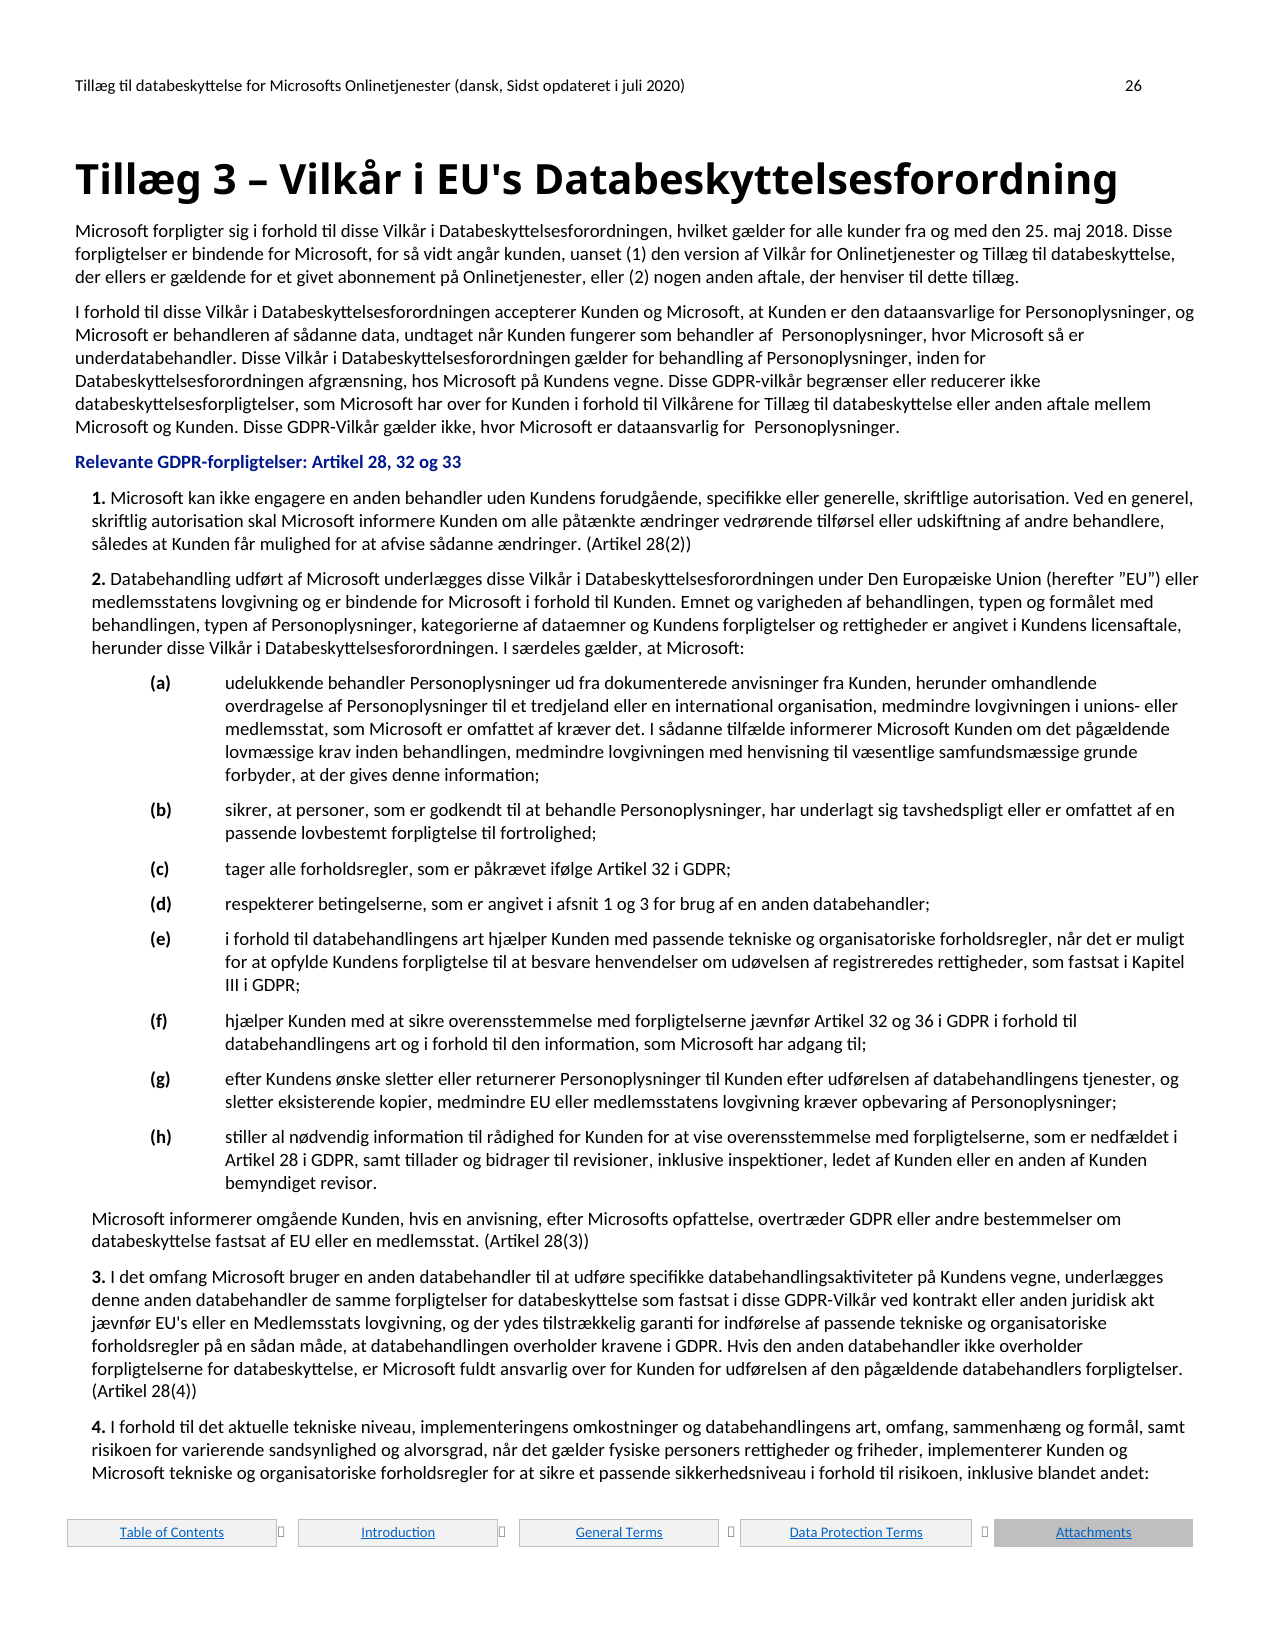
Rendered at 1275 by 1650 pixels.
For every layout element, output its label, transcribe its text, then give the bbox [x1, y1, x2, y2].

list 3. I det omfang Microsoft bruger en anden databehandler til at udføre specifikke databehandlingsaktiviteter på Kundens vegne, underlægges denne anden databehandler de samme forpligtelser for databeskyttelse som fastsat i disse GDPR-Vilkår ved kontrakt eller anden juridisk akt jævnfør EU's eller en Medlemsstats lovgivning, og der ydes tilstrækkelig garanti for indførelse af passende tekniske og organisatoriske forholdsregler på en sådan måde, at databehandlingen overholder kravene i GDPR. Hvis den anden databehandler ikke overholder forpligtelserne for databeskyttelse, er Microsoft fuldt ansvarlig over for Kunden for udførelsen af den pågældende databehandlers forpligtelser. (Artikel 28(4)) [91, 1265, 1200, 1403]
list (f) hjælper Kunden med at sikre overensstemmelse med forpligtelserne jævnfør Artikel 32 og 36 i GDPR i forhold til databehandlingens art og i forhold til den information, som Microsoft har adgang til; [150, 1009, 1200, 1055]
list (e) i forhold til databehandlingens art hjælper Kunden med passende tekniske og organisatoriske forholdsregler, når det er muligt for at opfylde Kundens forpligtelse til at besvare henvendelser om udøvelsen af registreredes rettigheder, som fastsat i Kapitel III i GDPR; [150, 928, 1200, 996]
list (c) tager alle forholdsregler, som er påkrævet ifølge Artikel 32 i GDPR; [150, 857, 1200, 880]
list Microsoft informerer omgående Kunden, hvis en anvisning, efter Microsofts opfattelse, overtræder GDPR eller andre bestemmelser om databeskyttelse fastsat af EU eller en medlemsstat. (Artikel 28(3)) [91, 1207, 1200, 1253]
list Microsoft forpligter sig i forhold til disse Vilkår i Databeskyttelsesforordningen, hvilket gælder for alle kunder fra og med den 25. maj 2018. Disse forpligtelser er bindende for Microsoft, for så vidt angår kunden, uanset (1) den version af Vilkår for Onlinetjenester og Tillæg til databeskyttelse, der ellers er gældende for et givet abonnement på Onlinetjenester, eller (2) nogen anden aftale, der henviser til dette tillæg. [75, 219, 1200, 288]
list (h) stiller al nødvendig information til rådighed for Kunden for at vise overensstemmelse med forpligtelserne, som er nedfældet i Artikel 28 i GDPR, samt tillader og bidrager til revisioner, inklusive inspektioner, ledet af Kunden eller en anden af Kunden bemyndiget revisor. [150, 1126, 1200, 1194]
list Relevante GDPR-forpligtelser: Artikel 28, 32 og 33 [75, 451, 1200, 473]
list I forhold til disse Vilkår i Databeskyttelsesforordningen accepterer Kunden og Microsoft, at Kunden er den dataansvarlige for Personoplysninger, og Microsoft er behandleren af sådanne data, undtaget når Kunden fungerer som behandler af Personoplysninger, hvor Microsoft så er underdatabehandler. Disse Vilkår i Databeskyttelsesforordningen gælder for behandling af Personoplysninger, inden for Databeskyttelsesforordningen afgrænsning, hos Microsoft på Kundens vegne. Disse GDPR-vilkår begrænser eller reducerer ikke databeskyttelsesforpligtelser, som Microsoft har over for Kunden i forhold til Vilkårene for Tillæg til databeskyttelse eller anden aftale mellem Microsoft og Kunden. Disse GDPR-Vilkår gælder ikke, hvor Microsoft er dataansvarlig for Personoplysninger. [75, 301, 1200, 438]
list (a) udelukkende behandler Personoplysninger ud fra dokumenterede anvisninger fra Kunden, herunder omhandlende overdragelse af Personoplysninger til et tredjeland eller en international organisation, medmindre lovgivningen i unions- eller medlemsstat, som Microsoft er omfattet af kræver det. I sådanne tilfælde informerer Microsoft Kunden om det pågældende lovmæssige krav inden behandlingen, medmindre lovgivningen med henvisning til væsentlige samfundsmæssige grunde forbyder, at der gives denne information; [150, 671, 1200, 786]
list (g) efter Kundens ønske sletter eller returnerer Personoplysninger til Kunden efter udførelsen af databehandlingens tjenester, og sletter eksisterende kopier, medmindre EU eller medlemsstatens lovgivning kræver opbevaring af Personoplysninger; [150, 1067, 1200, 1113]
subtitle Tillæg 3 – Vilkår i EU's Databeskyttelsesforordning [75, 150, 1200, 207]
list 4. I forhold til det aktuelle tekniske niveau, implementeringens omkostninger og databehandlingens art, omfang, sammenhæng og formål, samt risikoen for varierende sandsynlighed og alvorsgrad, når det gælder fysiske personers rettigheder og friheder, implementerer Kunden og Microsoft tekniske og organisatoriske forholdsregler for at sikre et passende sikkerhedsniveau i forhold til risikoen, inklusive blandet andet: [91, 1415, 1200, 1484]
list 2. Databehandling udført af Microsoft underlægges disse Vilkår i Databeskyttelsesforordningen under Den Europæiske Union (herefter ”EU”) eller medlemsstatens lovgivning og er bindende for Microsoft i forhold til Kunden. Emnet og varigheden af behandlingen, typen og formålet med behandlingen, typen af Personoplysninger, kategorierne af dataemner og Kundens forpligtelser og rettigheder er angivet i Kundens licensaftale, herunder disse Vilkår i Databeskyttelsesforordningen. I særdeles gælder, at Microsoft: [91, 567, 1200, 659]
list 1. Microsoft kan ikke engagere en anden behandler uden Kundens forudgående, specifikke eller generelle, skriftlige autorisation. Ved en generel, skriftlig autorisation skal Microsoft informere Kunden om alle påtænkte ændringer vedrørende tilførsel eller udskiftning af andre behandlere, således at Kunden får mulighed for at afvise sådanne ændringer. (Artikel 28(2)) [91, 486, 1200, 555]
list (b) sikrer, at personer, som er godkendt til at behandle Personoplysninger, har underlagt sig tavshedspligt eller er omfattet af en passende lovbestemt forpligtelse til fortrolighed; [150, 798, 1200, 844]
list (d) respekterer betingelserne, som er angivet i afsnit 1 og 3 for brug af en anden databehandler; [150, 892, 1200, 915]
